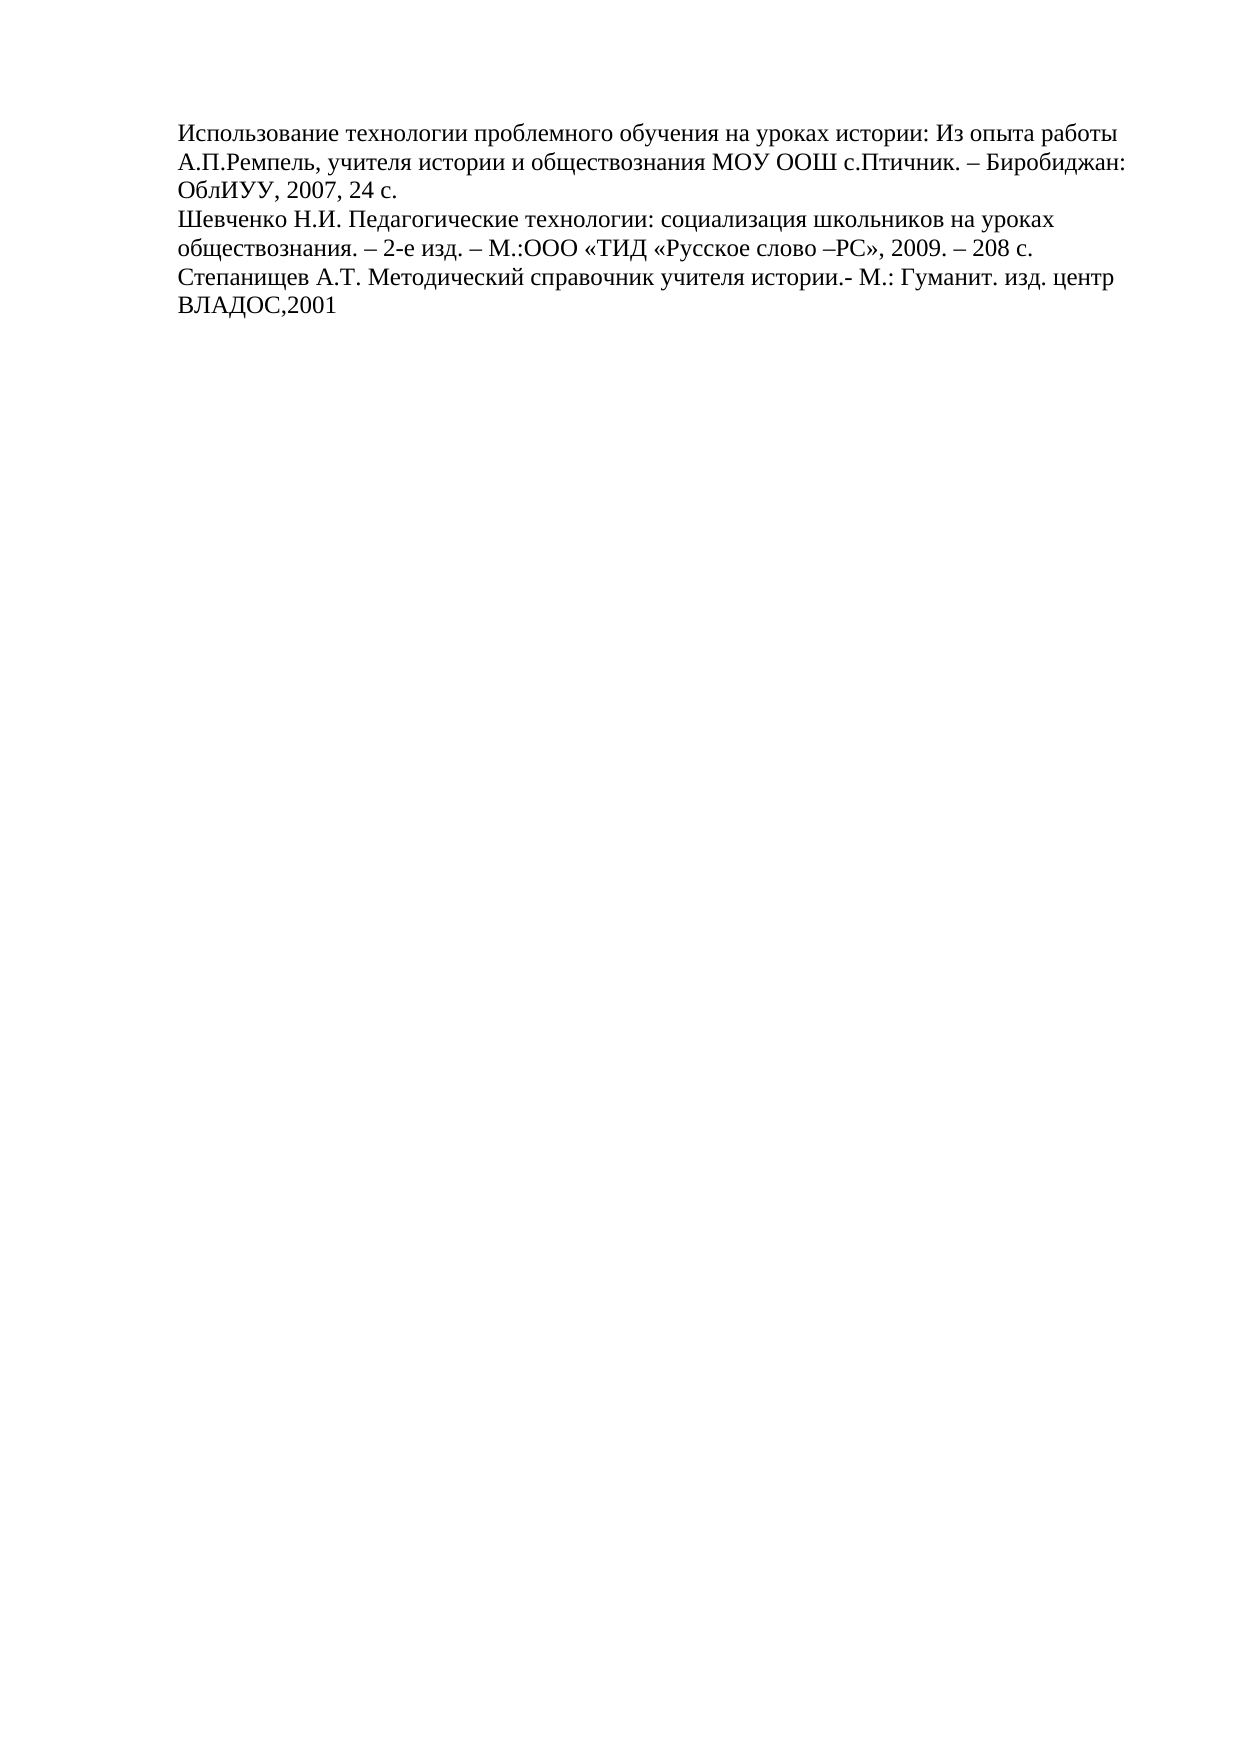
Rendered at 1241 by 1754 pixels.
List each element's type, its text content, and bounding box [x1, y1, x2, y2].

text Шевченко Н.И. Педагогические технологии: социализация школьников на уроках обществознания. – 2-е изд. – М.:ООО «ТИД «Русское слово –РС», 2009. – 208 с. [177, 204, 1152, 262]
text Использование технологии проблемного обучения на уроках истории: Из опыта работы А.П.Ремпель, учителя истории и обществознания МОУ ООШ с.Птичник. – Биробиджан: ОблИУУ, 2007, 24 с. [177, 118, 1152, 204]
text Степанищев А.Т. Методический справочник учителя истории.- М.: Гуманит. изд. центр ВЛАДОС,2001 [177, 262, 1152, 319]
